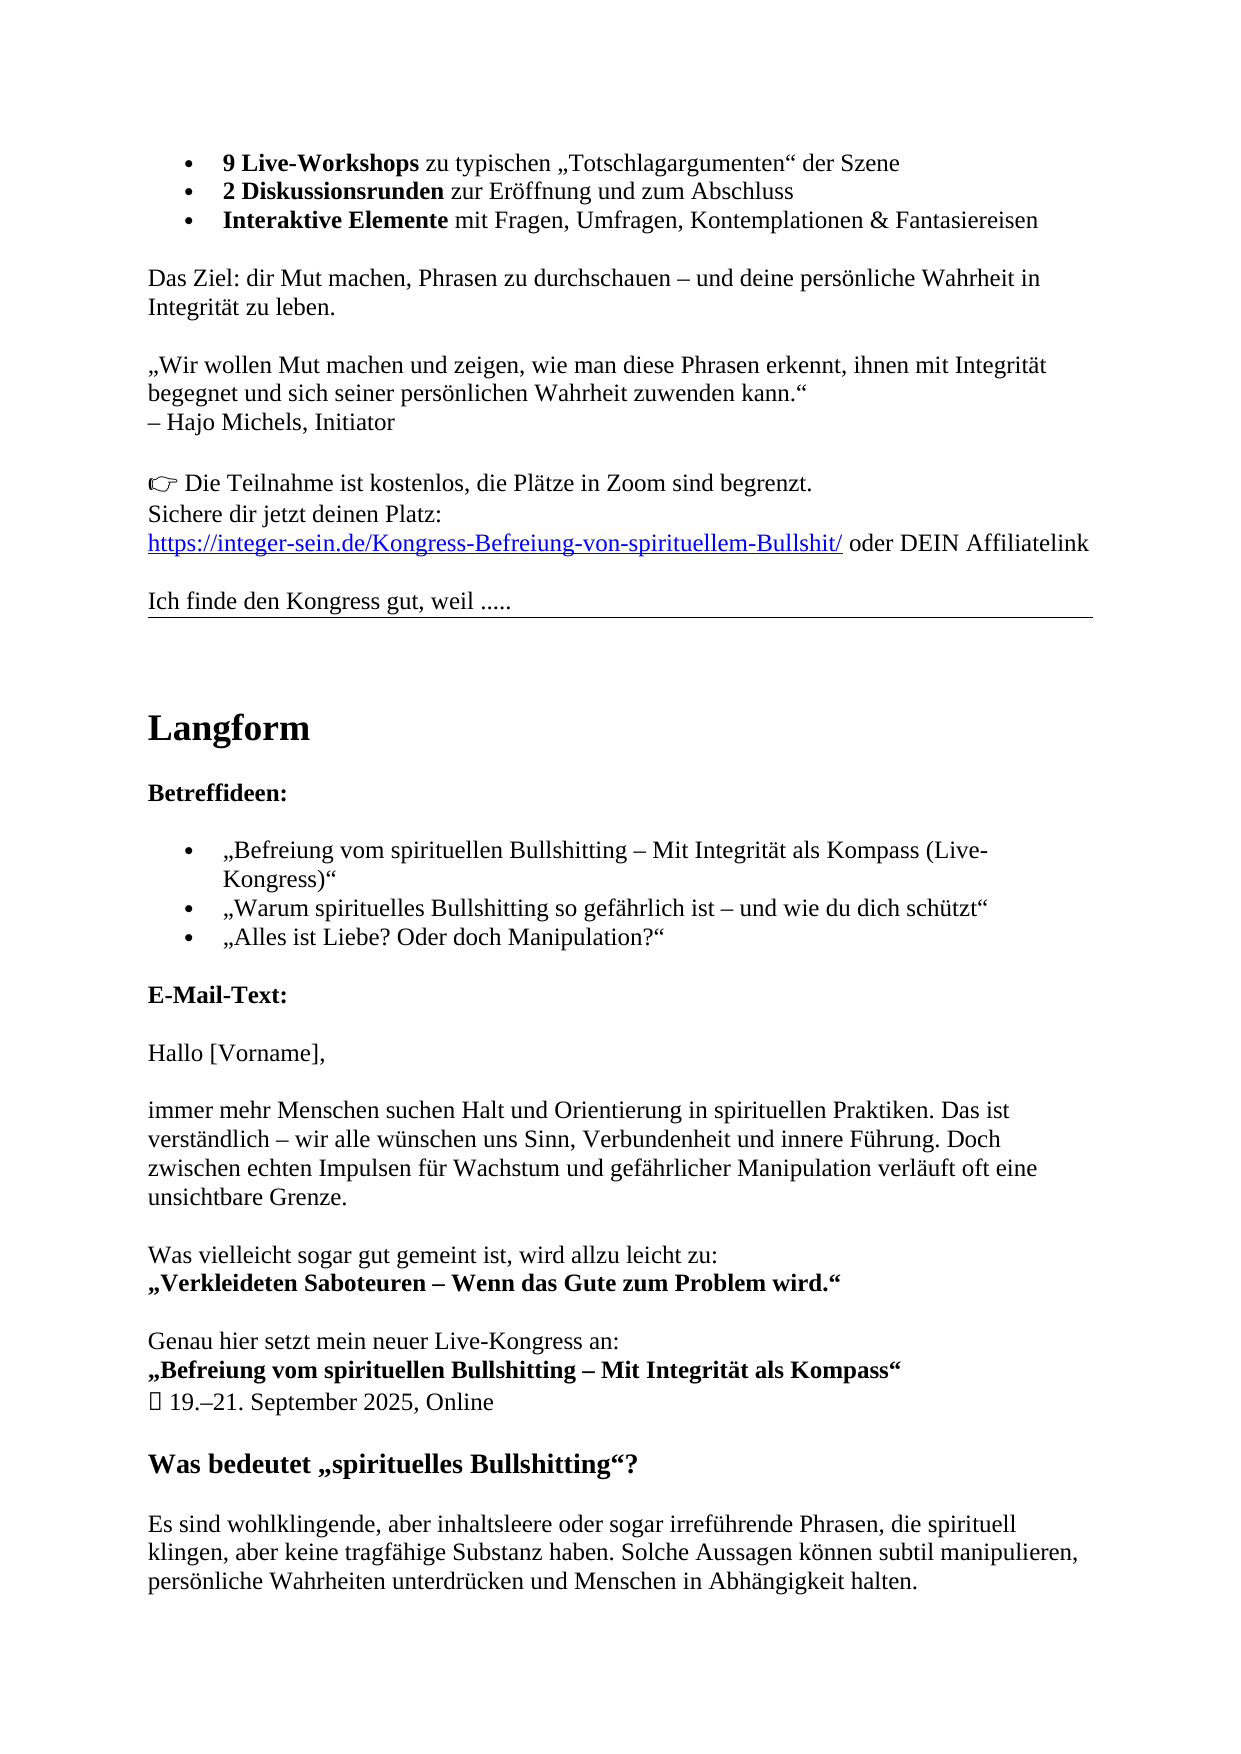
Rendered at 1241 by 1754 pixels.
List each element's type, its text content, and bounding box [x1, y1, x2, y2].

list 9 Live-Workshops zu typischen „Totschlagargumenten“ der Szene [185, 148, 1093, 176]
text Hallo [Vorname], [148, 1038, 1093, 1066]
text Was vielleicht sogar gut gemeint ist, wird allzu leicht zu: „Verkleideten Saboteuren – Wenn das Gute zum Problem wird.“ [148, 1240, 1093, 1297]
text „Wir wollen Mut machen und zeigen, wie man diese Phrasen erkennt, ihnen mit Integrität begegnet und sich seiner persönlichen Wahrheit zuwenden kann.“ – Hajo Michels, Initiator [148, 350, 1093, 436]
text Was bedeutet „spirituelles Bullshitting“? [148, 1447, 1093, 1479]
list Interaktive Elemente mit Fragen, Umfragen, Kontemplationen & Fantasiereisen [185, 205, 1093, 234]
text Ich finde den Kongress gut, weil ..... [148, 586, 1093, 617]
text Betreffideen: [148, 778, 1093, 806]
text immer mehr Menschen suchen Halt und Orientierung in spirituellen Praktiken. Das ist verständlich – wir alle wünschen uns Sinn, Verbundenheit und innere Führung. Doch zwischen echten Impulsen für Wachstum und gefährlicher Manipulation verläuft oft eine unsichtbare Grenze. [148, 1096, 1093, 1211]
list „Alles ist Liebe? Oder doch Manipulation?“ [185, 922, 1093, 951]
list „Warum spirituelles Bullshitting so gefährlich ist – und wie du dich schützt“ [185, 893, 1093, 922]
text Genau hier setzt mein neuer Live-Kongress an: „Befreiung vom spirituellen Bullshitting – Mit Integrität als Kompass“ 📅 19.–21. September 2025, Online [148, 1326, 1093, 1418]
text 👉 Die Teilnahme ist kostenlos, die Plätze in Zoom sind begrenzt. Sichere dir jetzt deinen Platz: https://integer-sein.de/Kongress-Befreiung-von-spirituellem-Bullshit/ oder DEIN Affiliatelink [148, 465, 1093, 557]
list „Befreiung vom spirituellen Bullshitting – Mit Integrität als Kompass (Live-Kongress)“ [185, 836, 1093, 893]
text Das Ziel: dir Mut machen, Phrasen zu durchschauen – und deine persönliche Wahrheit in Integrität zu leben. [148, 263, 1093, 321]
text Es sind wohlklingende, aber inhaltsleere oder sogar irreführende Phrasen, die spirituell klingen, aber keine tragfähige Substanz haben. Solche Aussagen können subtil manipulieren, persönliche Wahrheiten unterdrücken und Menschen in Abhängigkeit halten. [148, 1509, 1093, 1595]
text Langform [148, 705, 1093, 748]
text E-Mail-Text: [148, 980, 1093, 1008]
list 2 Diskussionsrunden zur Eröffnung und zum Abschluss [185, 176, 1093, 205]
